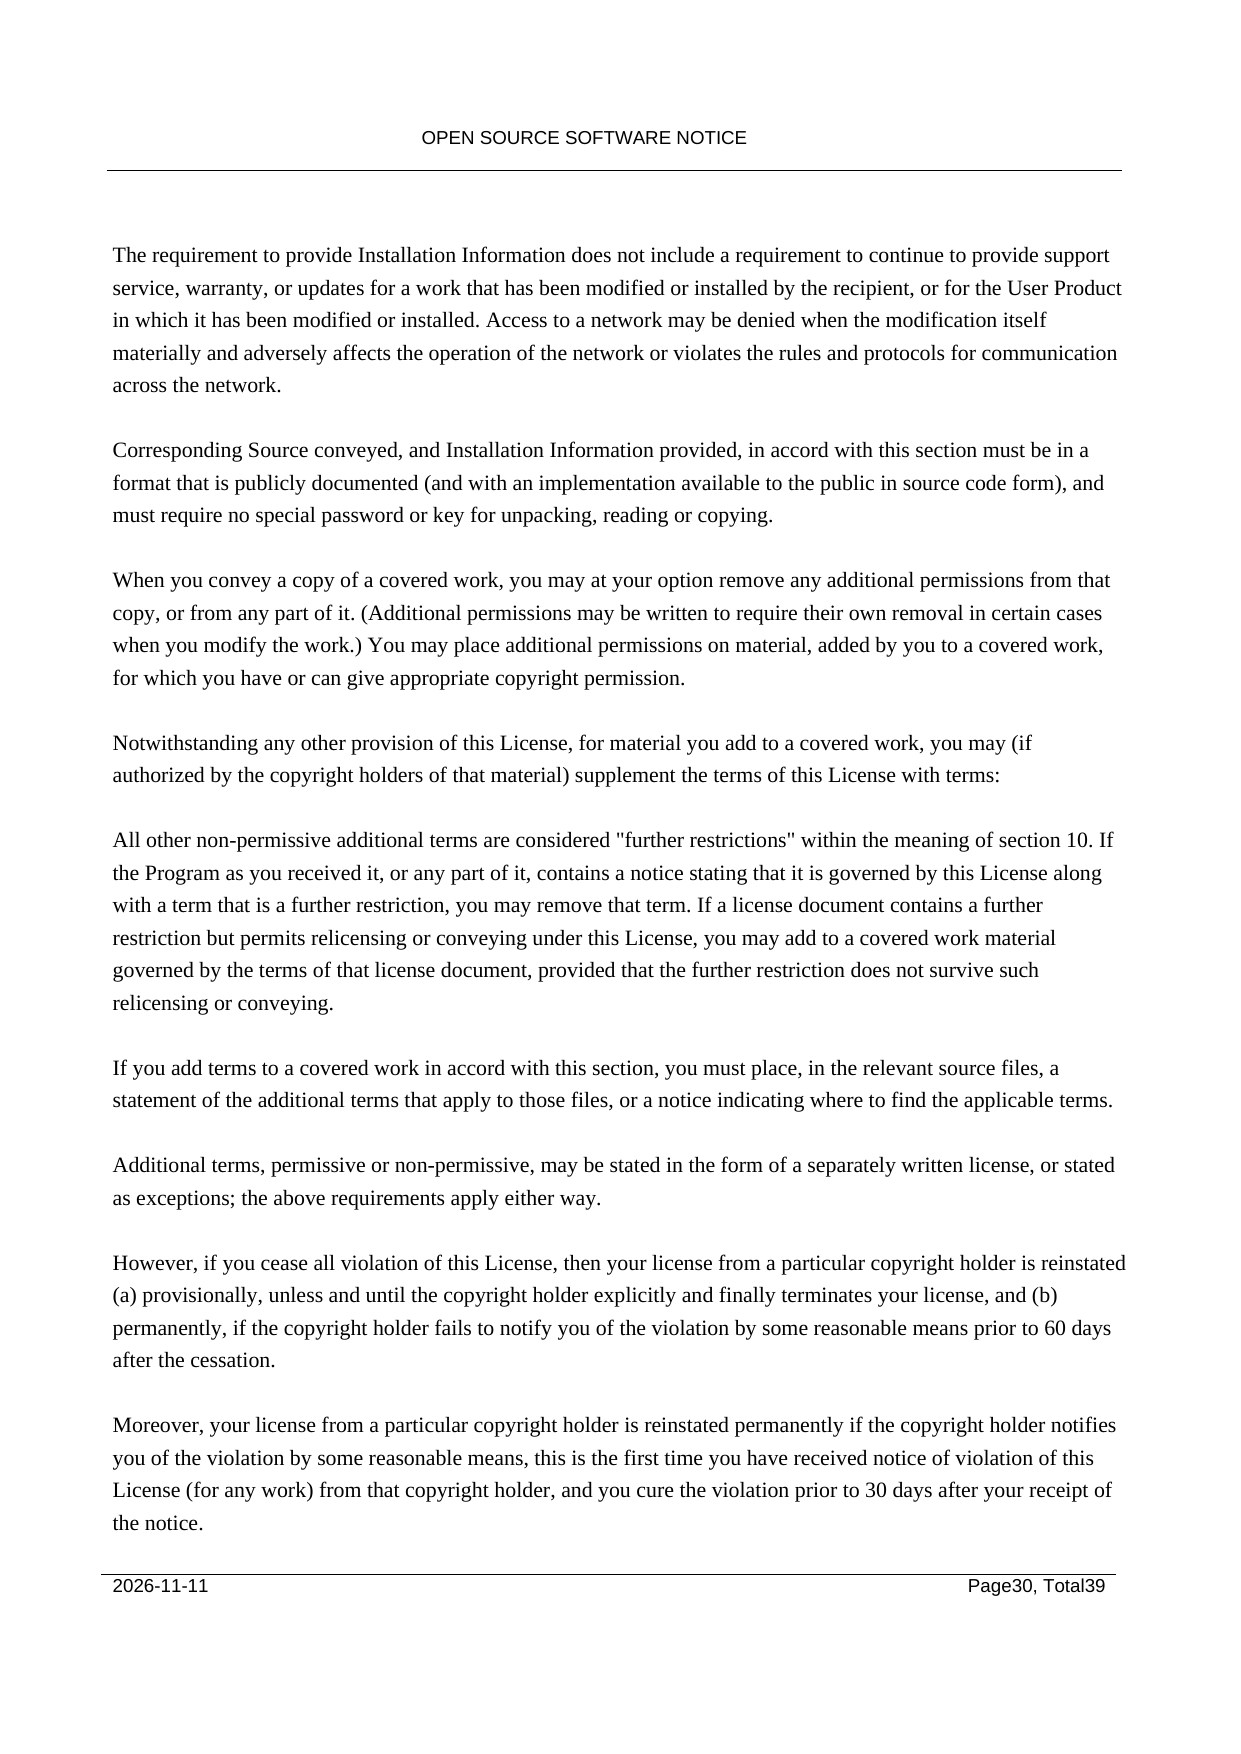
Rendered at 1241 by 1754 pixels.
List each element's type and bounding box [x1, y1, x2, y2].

text [112, 206, 1128, 1539]
